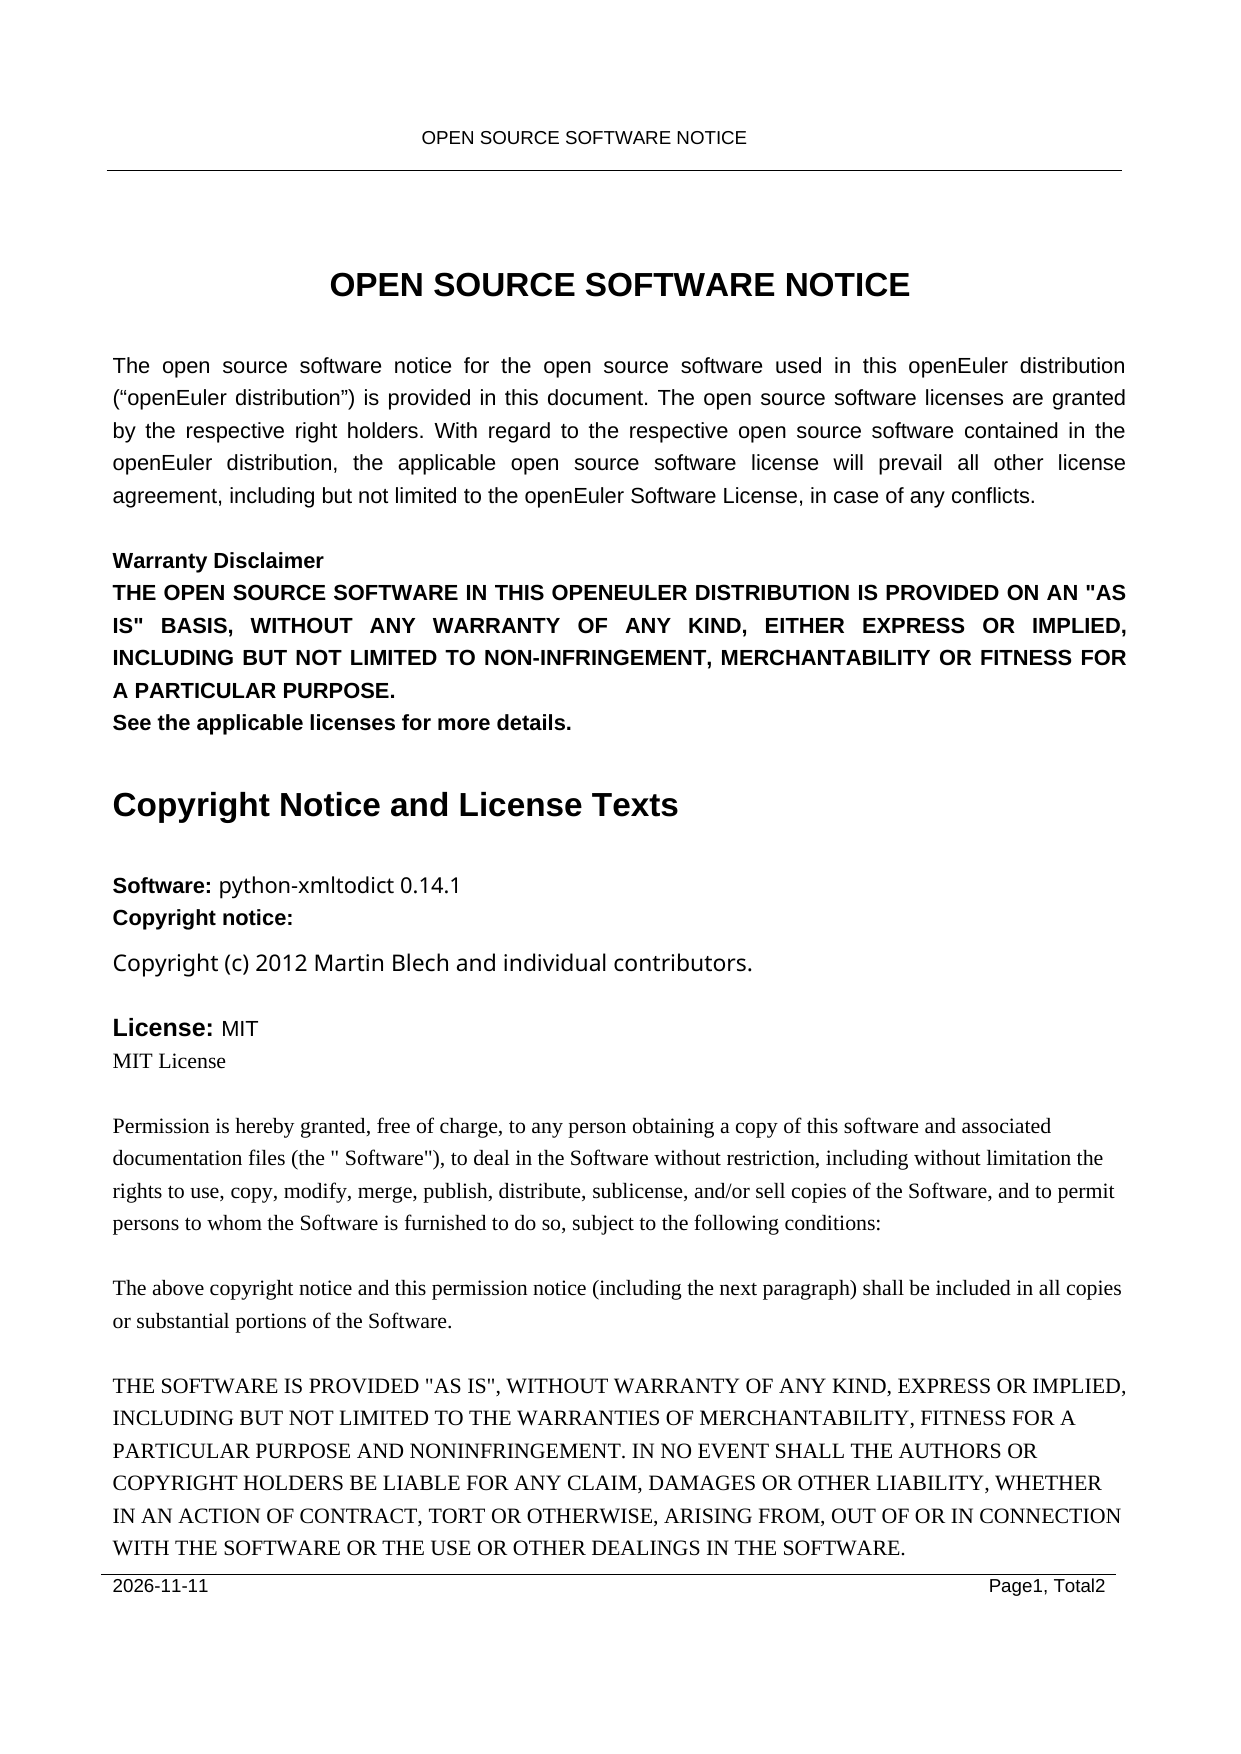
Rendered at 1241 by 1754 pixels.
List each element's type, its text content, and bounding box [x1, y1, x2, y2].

text The open source software notice for the open source software used in this openEuler distribution (“openEuler distribution”) is provided in this document. The open source software licenses are granted by the respective right holders. With regard to the respective open source software contained in the openEuler distribution, the applicable open source software license will prevail all other license agreement, including but not limited to the openEuler Software License, in case of any conflicts. [112, 349, 1128, 511]
text Copyright Notice and License Texts [112, 771, 1128, 836]
text Copyright notice: [112, 901, 1128, 934]
title Software: python-xmltodict 0.14.1 [112, 869, 1128, 901]
text Warranty Disclaimer [112, 544, 1128, 576]
text OPEN SOURCE SOFTWARE NOTICE [112, 251, 1128, 316]
text License: MIT [112, 1012, 1128, 1044]
text Copyright (c) 2012 Martin Blech and individual contributors. [112, 947, 1128, 1012]
text THE OPEN SOURCE SOFTWARE IN THIS OPENEULER DISTRIBUTION IS PROVIDED ON AN "AS IS" BASIS, WITHOUT ANY WARRANTY OF ANY KIND, EITHER EXPRESS OR IMPLIED, INCLUDING BUT NOT LIMITED TO NON-INFRINGEMENT, MERCHANTABILITY OR FITNESS FOR A PARTICULAR PURPOSE. See the applicable licenses for more details. [112, 576, 1128, 739]
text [112, 1044, 1128, 1564]
